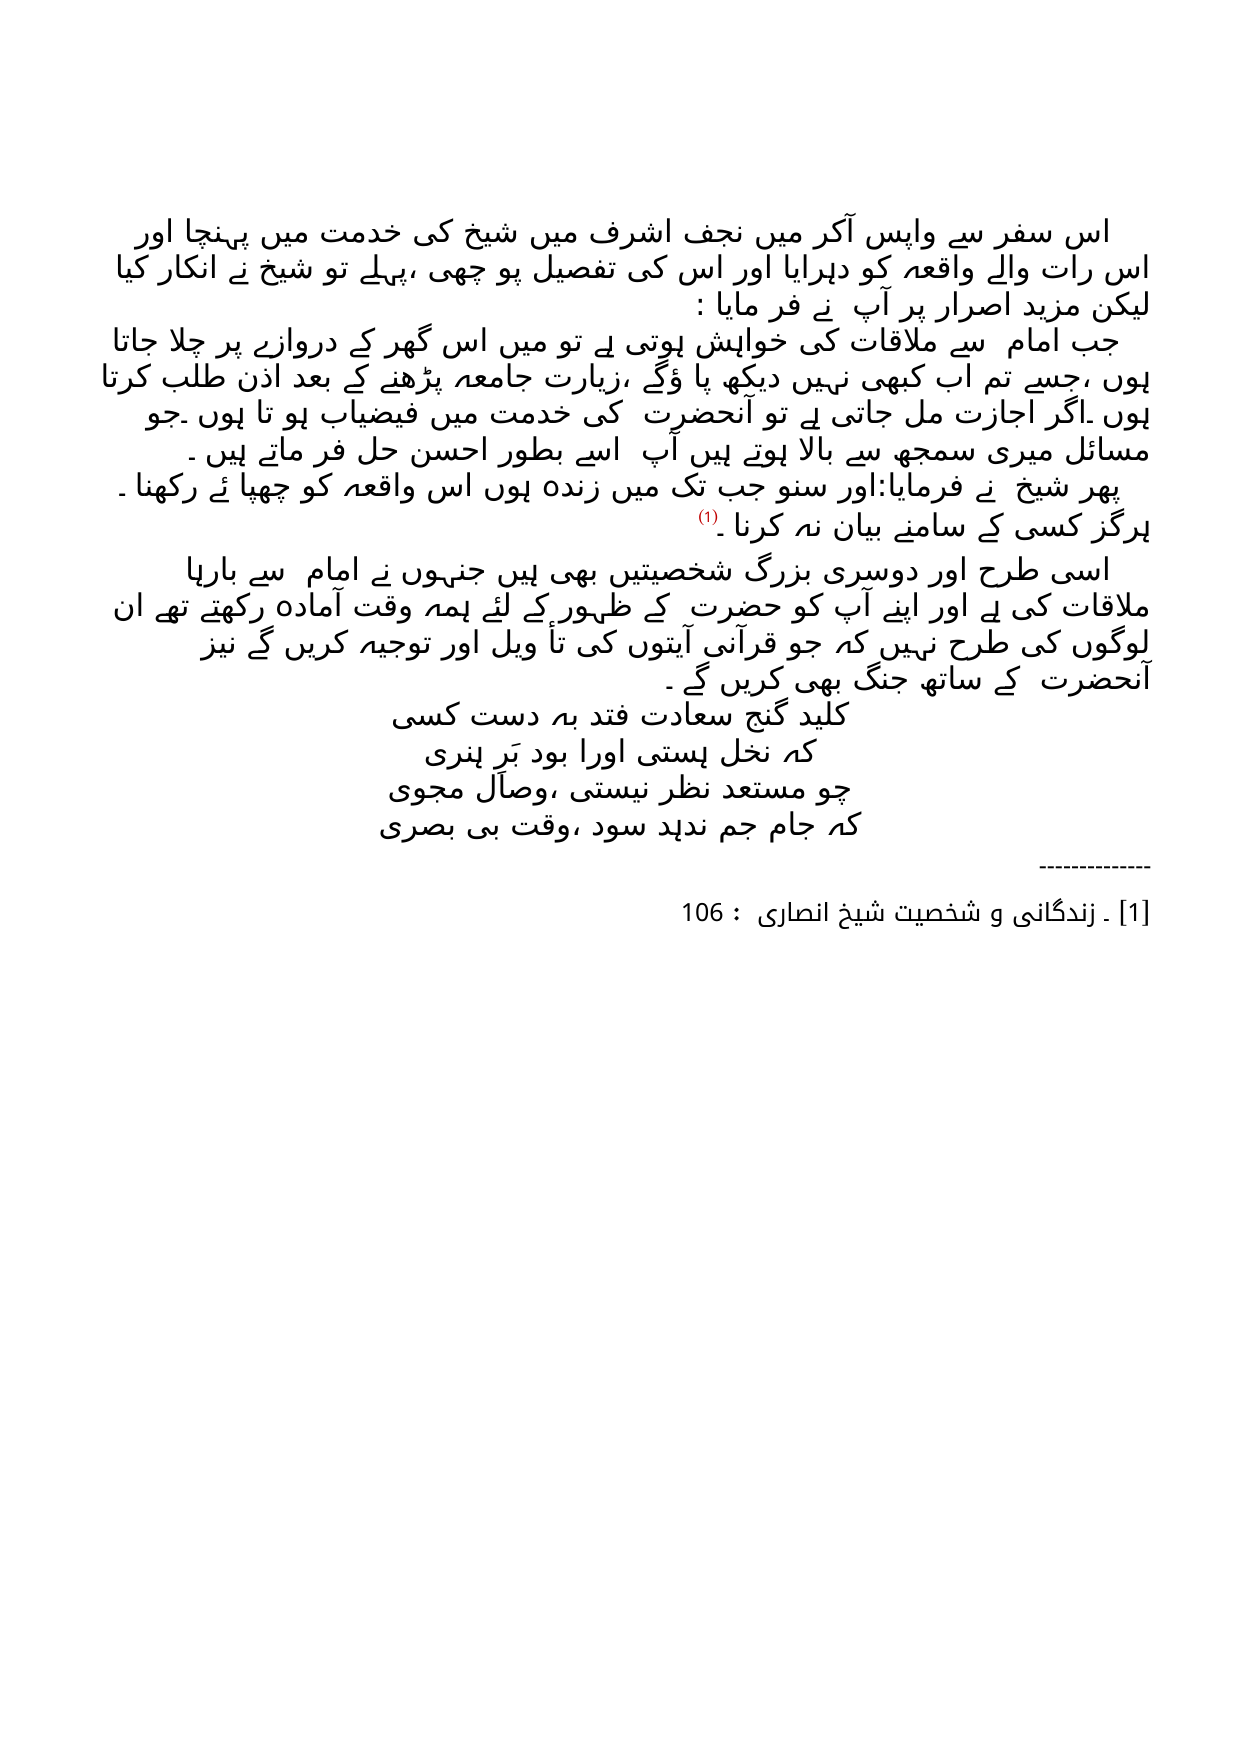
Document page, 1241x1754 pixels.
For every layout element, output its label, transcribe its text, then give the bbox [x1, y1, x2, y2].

text کہ جام جم ندہد سود ،وقت بی بصری [89, 806, 1152, 842]
text چو مستعد نظر نیستی ،وصال مجوی [89, 769, 1152, 806]
text [1] ۔ زندگانی و شخصیت شیخ انصاری : 106 [89, 889, 1152, 937]
text کہ نخل ہستی اورا بود بَرِ ہنری [89, 733, 1152, 769]
text -------------- [89, 842, 1152, 889]
text اسی طرح اور دوسری بزرگ شخصیتیں بھی ہیں جنہوں نے امام سے بارہا ملاقات کی ہے اور اپنے آپ کو حضرت کے ظہور کے لئے ہمہ وقت آمادہ رکھتے تھے ان لوگوں کی طرح نہیں کہ جو قرآنی آیتوں کی تأ ویل اور توجیہ کریں گے نیز آنحضرت کے ساتھ جنگ بھی کریں گے ۔ [89, 551, 1152, 697]
text کلید گنج سعادت فتد بہ دست کسی [89, 697, 1152, 733]
text جب امام سے ملاقات کی خواہش ہوتی ہے تو میں اس گھر کے دروازے پر چلا جاتا ہوں ،جسے تم اب کبھی نہیں دیکھ پا ؤگے ،زیارت جامعہ پڑھنے کے بعد اذن طلب کرتا ہوں ۔اگر اجازت مل جاتی ہے تو آنحضرت کی خدمت میں فیضیاب ہو تا ہوں ۔جو مسائل میری سمجھ سے بالا ہوتے ہیں آپ اسے بطور احسن حل فر ماتے ہیں ۔ [89, 322, 1152, 468]
text پھر شیخ نے فرمایا:اور سنو جب تک میں زندہ ہوں اس واقعہ کو چھپا ئے رکھنا ۔ہرگز کسی کے سامنے بیان نہ کرنا ۔(1) [89, 468, 1152, 551]
text اس سفر سے واپس آکر میں نجف اشرف میں شیخ کی خدمت میں پہنچا اور اس رات والے واقعہ کو دہرایا اور اس کی تفصیل پو چھی ،پہلے تو شیخ نے انکار کیا لیکن مزید اصرار پر آپ نے فر مایا : [89, 213, 1152, 322]
